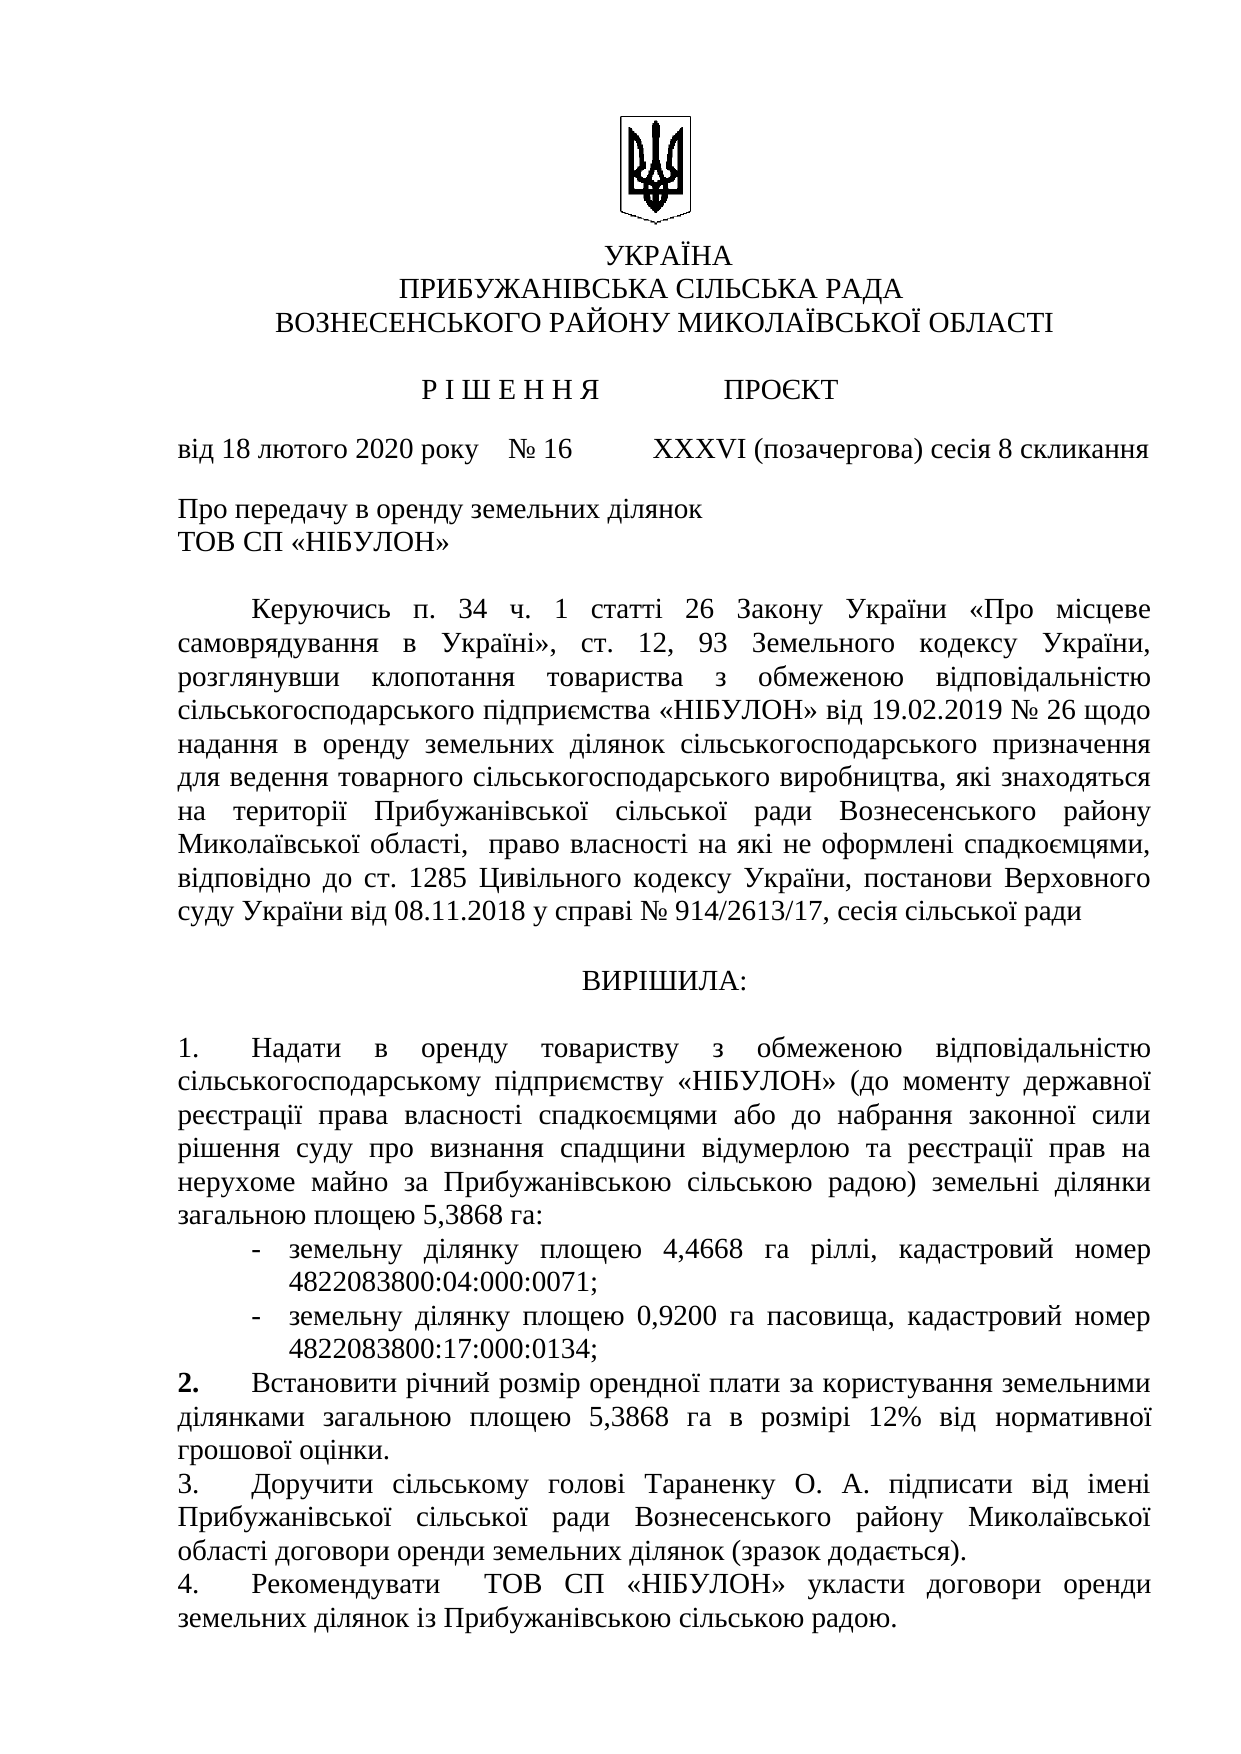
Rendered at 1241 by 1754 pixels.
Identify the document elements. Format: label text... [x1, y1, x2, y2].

list Доручити сільському голові Тараненку О. А. підписати від імені Прибужанівської сільської ради Вознесенського району Миколаївської області договори оренди земельних ділянок (зразок додається). [177, 1466, 1152, 1566]
text Керуючись п. 34 ч. 1 статті 26 Закону України «Про місцеве самоврядування в Україні», ст. 12, 93 Земельного кодексу України, розглянувши клопотання товариства з обмеженою відповідальністю сільськогосподарського підприємства «НІБУЛОН» від 19.02.2019 № 26 щодо надання в оренду земельних ділянок сільськогосподарського призначення для ведення товарного сільськогосподарського виробництва, які знаходяться на території Прибужанівської сільської ради Вознесенського району Миколаївської області, право власності на які не оформлені спадкоємцями, відповідно до ст. 1285 Цивільного кодексу України, постанови Верховного суду України від 08.11.2018 у справі № 914/2613/17, сесія сільської ради [177, 592, 1152, 927]
text від 18 лютого 2020 року № 16 ХХXVІ (позачергова) сесія 8 скликання [177, 432, 1152, 465]
text Р І Ш Е Н Н Я ПРОЄКТ [177, 372, 1152, 406]
list земельну ділянку площею 4,4668 га ріллі, кадастровий номер 4822083800:04:000:0071; [251, 1231, 1152, 1298]
text УКРАЇНА [177, 238, 1152, 272]
text ТОВ СП «НІБУЛОН» [177, 524, 1152, 558]
list Надати в оренду товариству з обмеженою відповідальністю сільськогосподарському підприємству «НІБУЛОН» (до моменту державної реєстрації права власності спадкоємцями або до набрання законної сили рішення суду про визнання спадщини відумерлою та реєстрації прав на нерухоме майно за Прибужанівською сільською радою) земельні ділянки загальною площею 5,3868 га: [177, 1030, 1152, 1231]
text Про передачу в оренду земельних ділянок [177, 491, 1152, 524]
list земельну ділянку площею 0,9200 га пасовища, кадастровий номер 4822083800:17:000:0134; [251, 1298, 1152, 1365]
text ВИРІШИЛА: [177, 963, 1152, 996]
list Рекомендувати ТОВ СП «НІБУЛОН» укласти договори оренди земельних ділянок із Прибужанівською сільською радою. [177, 1566, 1152, 1633]
text ПРИБУЖАНІВСЬКА СІЛЬСЬКА РАДА [325, 272, 1152, 305]
text ВОЗНЕСЕНСЬКОГО РАЙОНУ МИКОЛАЇВСЬКОЇ ОБЛАСТІ [177, 305, 1152, 339]
list Встановити річний розмір орендної плати за користування земельними ділянками загальною площею 5,3868 га в розмірі 12% від нормативної грошової оцінки. [177, 1365, 1152, 1466]
picture [617, 114, 693, 227]
